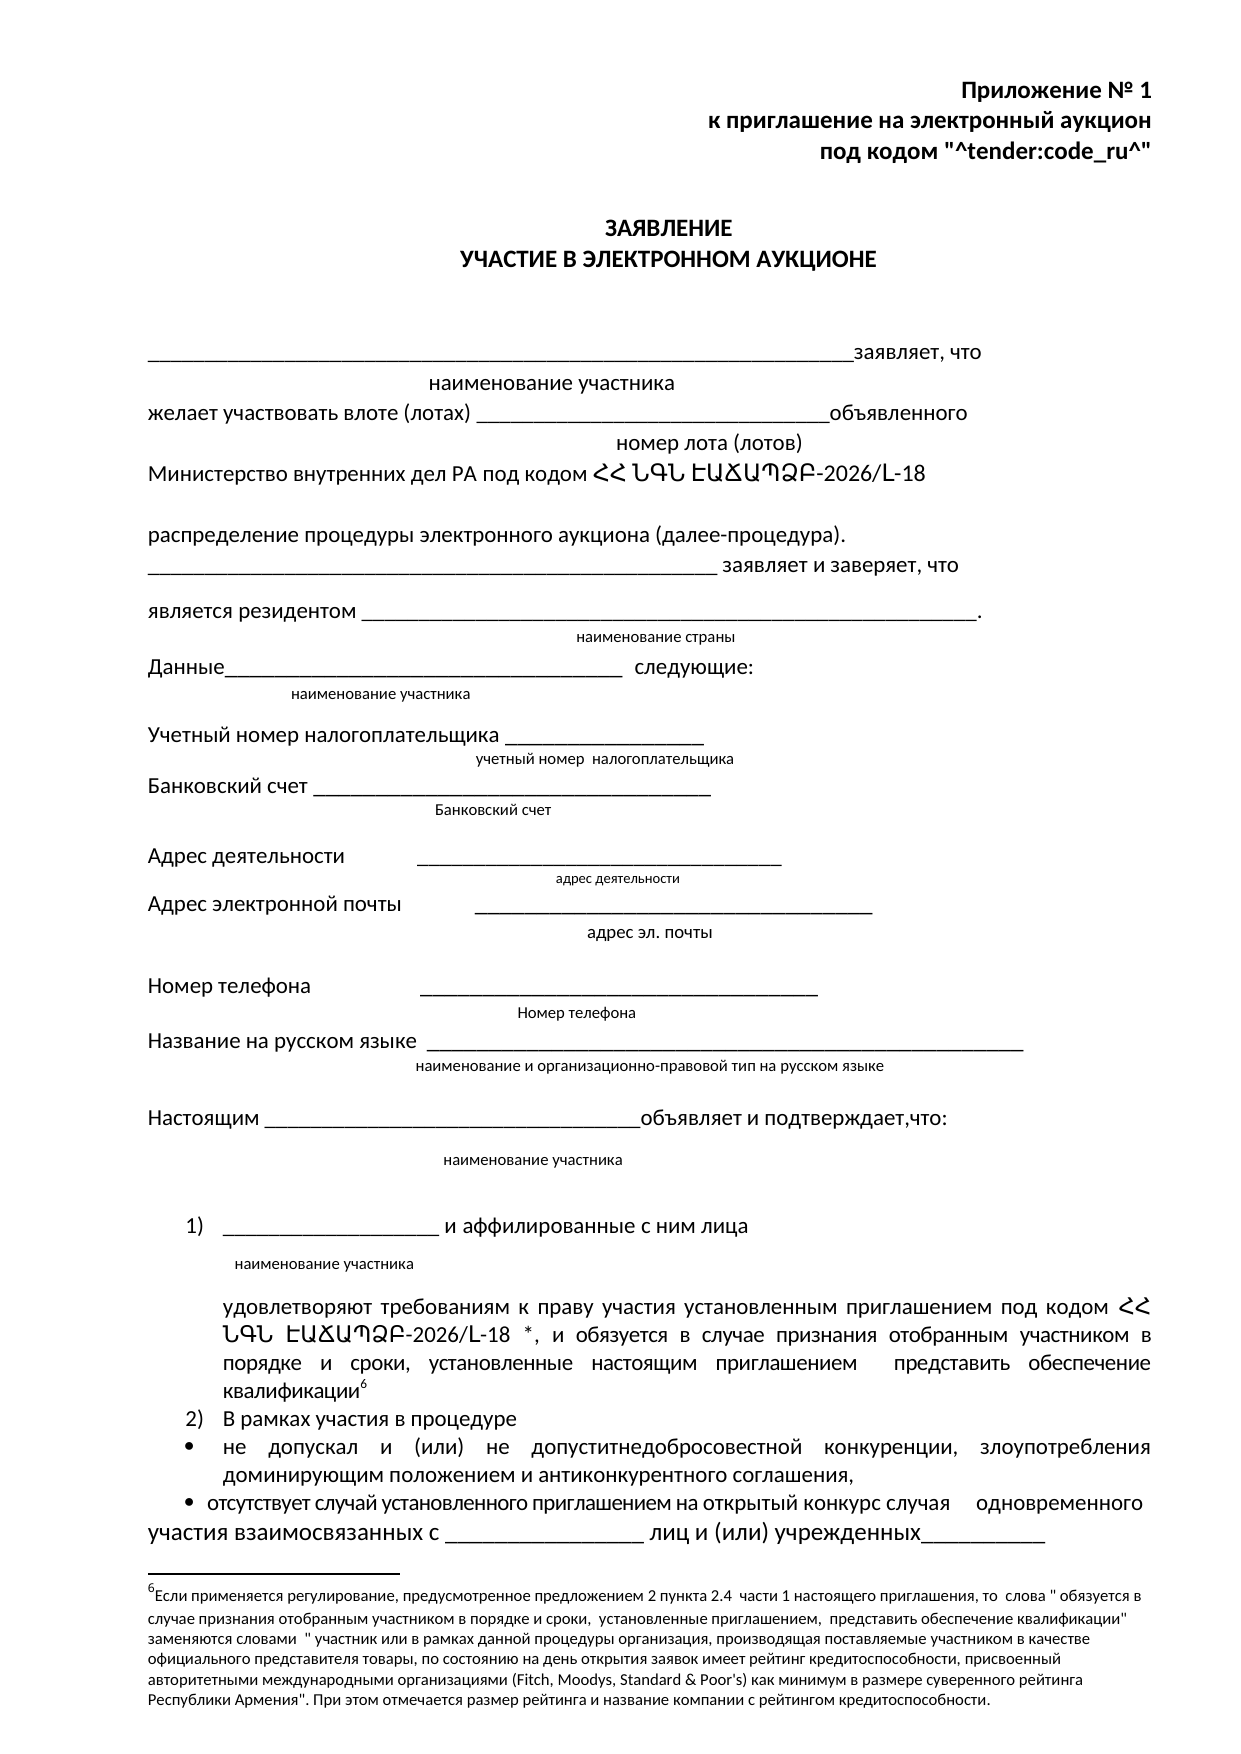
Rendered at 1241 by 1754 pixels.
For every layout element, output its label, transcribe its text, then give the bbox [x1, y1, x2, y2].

text наименование участника [148, 683, 1152, 704]
text участия взаимосвязанных с ________________ лиц и (или) учрежденных__________ [148, 1516, 1152, 1547]
text __________________________________________________ заявляет и заверяет, что [148, 550, 1152, 578]
text под кодом "^tender:code_ru^" [185, 135, 1152, 165]
text Министерство внутренних дел РА под кодом ՀՀ ՆԳՆ ԷԱՃԱՊՁԲ-2026/Լ-18 [148, 458, 1152, 488]
text ______________________________________________________________заявляет, что [148, 337, 1152, 366]
text наименование страны [576, 626, 1152, 646]
list ___________________ и аффилированные с ним лица [185, 1212, 1152, 1239]
list удовлетворяют требованиям к праву участия установленным приглашением под кодом ՀՀ ՆԳՆ ԷԱՃԱՊՁԲ-2026/Լ-18 *, и обязуется в случае признания отобранным участником в порядке и сроки, установленные настоящим приглашением представить обеспечение квалификации [223, 1292, 1152, 1404]
text Настоящим _________________________________объявляет и подтверждает,что: [148, 1103, 1152, 1131]
text Название на русском языке ________________________________________________ [148, 1024, 1152, 1055]
list отсутствует случай установленного приглашением на открытый конкурс случая одновременного [185, 1488, 1152, 1516]
text Банковский счет ________________________________ [148, 769, 1152, 799]
text номер лота (лотов) [606, 428, 1152, 456]
text УЧАСТИЕ В ЭЛЕКТРОННОМ АУКЦИОНЕ [185, 243, 1152, 274]
text Номер телефона ________________________________ [148, 970, 1152, 1000]
list В рамках участия в процедуре [185, 1404, 1152, 1432]
text наименование участника [443, 1149, 1152, 1170]
text к приглашение на электронный аукцион [185, 104, 1152, 135]
text ЗАЯВЛЕНИЕ [185, 213, 1152, 243]
list не допускал и (или) не допуститнедобросовестной конкуренции, злоупотребления доминирующим положением и антиконкурентного соглашения, [185, 1432, 1152, 1488]
text наименование участника [148, 1253, 1152, 1274]
text адрес деятельности [148, 869, 1152, 887]
text Данные________________________________ следующие: [148, 651, 1152, 681]
text наименование участника [428, 368, 1152, 396]
text желает участвовать влоте (лотах) _______________________________объявленного [148, 398, 1152, 426]
text Адрес электронной почты ________________________________ [148, 887, 1152, 918]
text Адрес деятельности ________________________________ [148, 842, 1152, 869]
text Учетный номер налогоплательщика ________________ [148, 718, 1152, 748]
text Приложение № 1 [148, 74, 1152, 104]
text Номер телефона [517, 1003, 1152, 1023]
text учетный номер налогоплательщика [148, 748, 1152, 769]
text распределение процедуры электронного аукциона (далее-процедура). [148, 520, 1152, 548]
text Банковский счет [148, 799, 1152, 820]
text является резидентом ______________________________________________________. [148, 596, 1152, 624]
text адрес эл. почты [148, 920, 1152, 943]
text наименование и организационно-правовой тип на русском языке [148, 1055, 1152, 1075]
